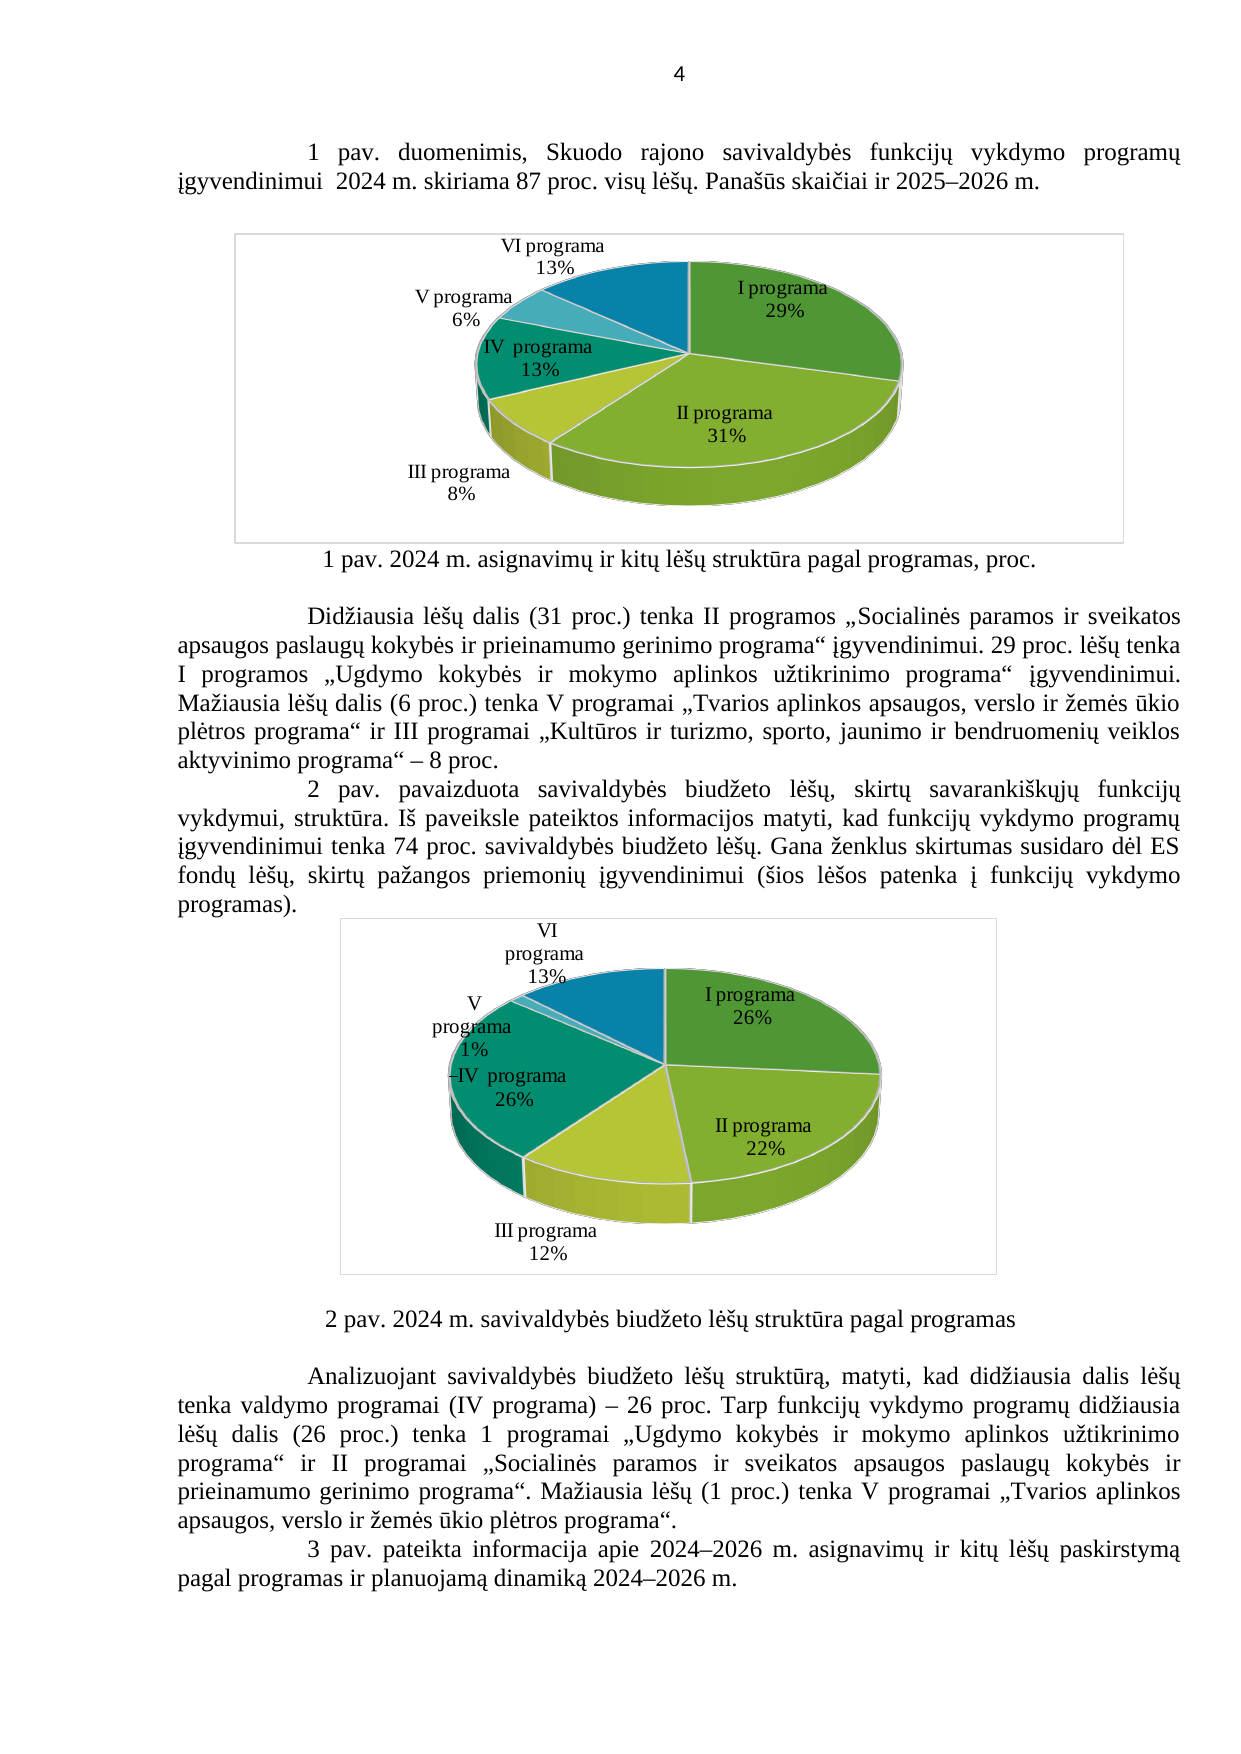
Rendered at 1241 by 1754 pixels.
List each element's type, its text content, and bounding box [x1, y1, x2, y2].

text 2 pav. pavaizduota savivaldybės biudžeto lėšų, skirtų savarankiškųjų funkcijų vykdymui, struktūra. Iš paveiksle pateiktos informacijos matyti, kad funkcijų vykdymo programų įgyvendinimui tenka 74 proc. savivaldybės biudžeto lėšų. Gana ženklus skirtumas susidaro dėl ES fondų lėšų, skirtų pažangos priemonių įgyvendinimui (šios lėšos patenka į funkcijų vykdymo programas). [177, 774, 1181, 918]
text 2 pav. 2024 m. savivaldybės biudžeto lėšų struktūra pagal programas [177, 1304, 1181, 1333]
text Analizuojant savivaldybės biudžeto lėšų struktūrą, matyti, kad didžiausia dalis lėšų tenka valdymo programai (IV programa) – 26 proc. Tarp funkcijų vykdymo programų didžiausia lėšų dalis (26 proc.) tenka 1 programai „Ugdymo kokybės ir mokymo aplinkos užtikrinimo programa“ ir II programai „Socialinės paramos ir sveikatos apsaugos paslaugų kokybės ir prieinamumo gerinimo programa“. Mažiausia lėšų (1 proc.) tenka V programai „Tvarios aplinkos apsaugos, verslo ir žemės ūkio plėtros programa“. [177, 1361, 1181, 1534]
text 3 pav. pateikta informacija apie 2024–2026 m. asignavimų ir kitų lėšų paskirstymą pagal programas ir planuojamą dinamiką 2024–2026 m. [177, 1534, 1181, 1591]
text Didžiausia lėšų dalis (31 proc.) tenka II programos „Socialinės paramos ir sveikatos apsaugos paslaugų kokybės ir prieinamumo gerinimo programa“ įgyvendinimui. 29 proc. lėšų tenka I programos „Ugdymo kokybės ir mokymo aplinkos užtikrinimo programa“ įgyvendinimui. Mažiausia lėšų dalis (6 proc.) tenka V programai „Tvarios aplinkos apsaugos, verslo ir žemės ūkio plėtros programa“ ir III programai „Kultūros ir turizmo, sporto, jaunimo ir bendruomenių veiklos aktyvinimo programa“ – 8 proc. [177, 601, 1181, 774]
text 1 pav. 2024 m. asignavimų ir kitų lėšų struktūra pagal programas, proc. [177, 544, 1181, 573]
text 1 pav. duomenimis, Skuodo rajono savivaldybės funkcijų vykdymo programų įgyvendinimui 2024 m. skiriama 87 proc. visų lėšų. Panašūs skaičiai ir 2025–2026 m. [177, 137, 1181, 195]
